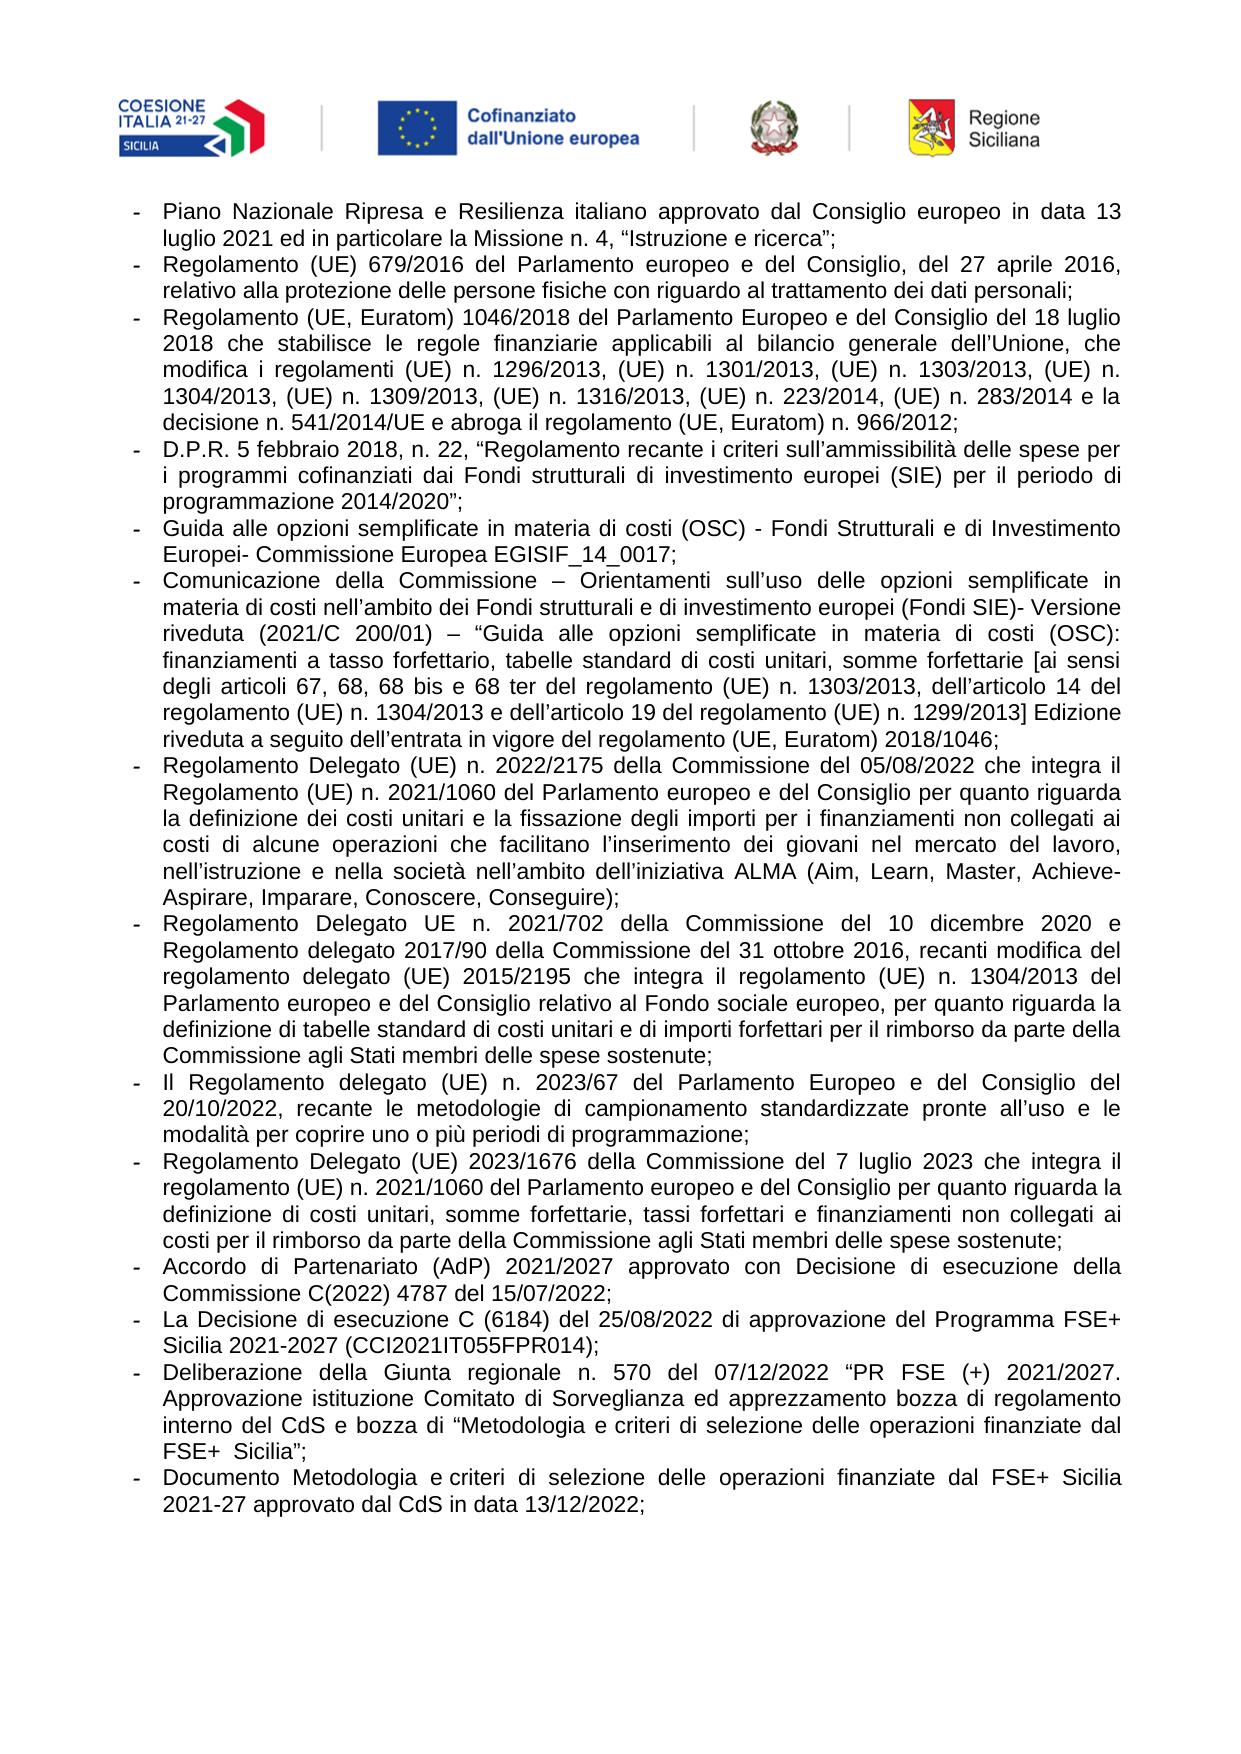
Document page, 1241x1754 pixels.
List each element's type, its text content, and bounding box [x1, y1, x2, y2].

list D.P.R. 5 febbraio 2018, n. 22, “Regolamento recante i criteri sull’ammissibilità delle spese per i programmi cofinanziati dai Fondi strutturali di investimento europei (SIE) per il periodo di programmazione 2014/2020”; [133, 436, 1122, 515]
list Regolamento Delegato UE n. 2021/702 della Commissione del 10 dicembre 2020 e Regolamento delegato 2017/90 della Commissione del 31 ottobre 2016, recanti modifica del regolamento delegato (UE) 2015/2195 che integra il regolamento (UE) n. 1304/2013 del Parlamento europeo e del Consiglio relativo al Fondo sociale europeo, per quanto riguarda la definizione di tabelle standard di costi unitari e di importi forfettari per il rimborso da parte della Commissione agli Stati membri delle spese sostenute; [133, 910, 1122, 1068]
list Accordo di Partenariato (AdP) 2021/2027 approvato con Decisione di esecuzione della Commissione C(2022) 4787 del 15/07/2022; [133, 1253, 1122, 1306]
list Deliberazione della Giunta regionale n. 570 del 07/12/2022 “PR FSE (+) 2021/2027. Approvazione istituzione Comitato di Sorveglianza ed apprezzamento bozza di regolamento interno del CdS e bozza di “Metodologia e criteri di selezione delle operazioni finanziate dal FSE+ Sicilia”; [133, 1359, 1122, 1464]
picture [118, 71, 1082, 186]
list La Decisione di esecuzione C (6184) del 25/08/2022 di approvazione del Programma FSE+ Sicilia 2021-2027 (CCI2021IT055FPR014); [133, 1306, 1122, 1359]
list Regolamento Delegato (UE) n. 2022/2175 della Commissione del 05/08/2022 che integra il Regolamento (UE) n. 2021/1060 del Parlamento europeo e del Consiglio per quanto riguarda la definizione dei costi unitari e la fissazione degli importi per i finanziamenti non collegati ai costi di alcune operazioni che facilitano l’inserimento dei giovani nel mercato del lavoro, nell’istruzione e nella società nell’ambito dell’iniziativa ALMA (Aim, Learn, Master, Achieve-Aspirare, Imparare, Conoscere, Conseguire); [133, 752, 1122, 910]
list Documento Metodologia e criteri di selezione delle operazioni finanziate dal FSE+ Sicilia 2021-27 approvato dal CdS in data 13/12/2022; [133, 1464, 1122, 1517]
list Il Regolamento delegato (UE) n. 2023/67 del Parlamento Europeo e del Consiglio del 20/10/2022, recante le metodologie di campionamento standardizzate pronte all’uso e le modalità per coprire uno o più periodi di programmazione; [133, 1068, 1122, 1148]
list Piano Nazionale Ripresa e Resilienza italiano approvato dal Consiglio europeo in data 13 luglio 2021 ed in particolare la Missione n. 4, “Istruzione e ricerca”; [133, 198, 1122, 251]
list Regolamento (UE) 679/2016 del Parlamento europeo e del Consiglio, del 27 aprile 2016, relativo alla protezione delle persone fisiche con riguardo al trattamento dei dati personali; [133, 251, 1122, 304]
list Comunicazione della Commissione – Orientamenti sull’uso delle opzioni semplificate in materia di costi nell’ambito dei Fondi strutturali e di investimento europei (Fondi SIE)- Versione riveduta (2021/C 200/01) – “Guida alle opzioni semplificate in materia di costi (OSC): finanziamenti a tasso forfettario, tabelle standard di costi unitari, somme forfettarie [ai sensi degli articoli 67, 68, 68 bis e 68 ter del regolamento (UE) n. 1303/2013, dell’articolo 14 del regolamento (UE) n. 1304/2013 e dell’articolo 19 del regolamento (UE) n. 1299/2013] Edizione riveduta a seguito dell’entrata in vigore del regolamento (UE, Euratom) 2018/1046; [133, 567, 1122, 752]
list Regolamento (UE, Euratom) 1046/2018 del Parlamento Europeo e del Consiglio del 18 luglio 2018 che stabilisce le regole finanziarie applicabili al bilancio generale dell’Unione, che modifica i regolamenti (UE) n. 1296/2013, (UE) n. 1301/2013, (UE) n. 1303/2013, (UE) n. 1304/2013, (UE) n. 1309/2013, (UE) n. 1316/2013, (UE) n. 223/2014, (UE) n. 283/2014 e la decisione n. 541/2014/UE e abroga il regolamento (UE, Euratom) n. 966/2012; [133, 304, 1122, 436]
list Guida alle opzioni semplificate in materia di costi (OSC) - Fondi Strutturali e di Investimento Europei- Commissione Europea EGISIF_14_0017; [133, 515, 1122, 567]
list Regolamento Delegato (UE) 2023/1676 della Commissione del 7 luglio 2023 che integra il regolamento (UE) n. 2021/1060 del Parlamento europeo e del Consiglio per quanto riguarda la definizione di costi unitari, somme forfettarie, tassi forfettari e finanziamenti non collegati ai costi per il rimborso da parte della Commissione agli Stati membri delle spese sostenute; [133, 1148, 1122, 1253]
